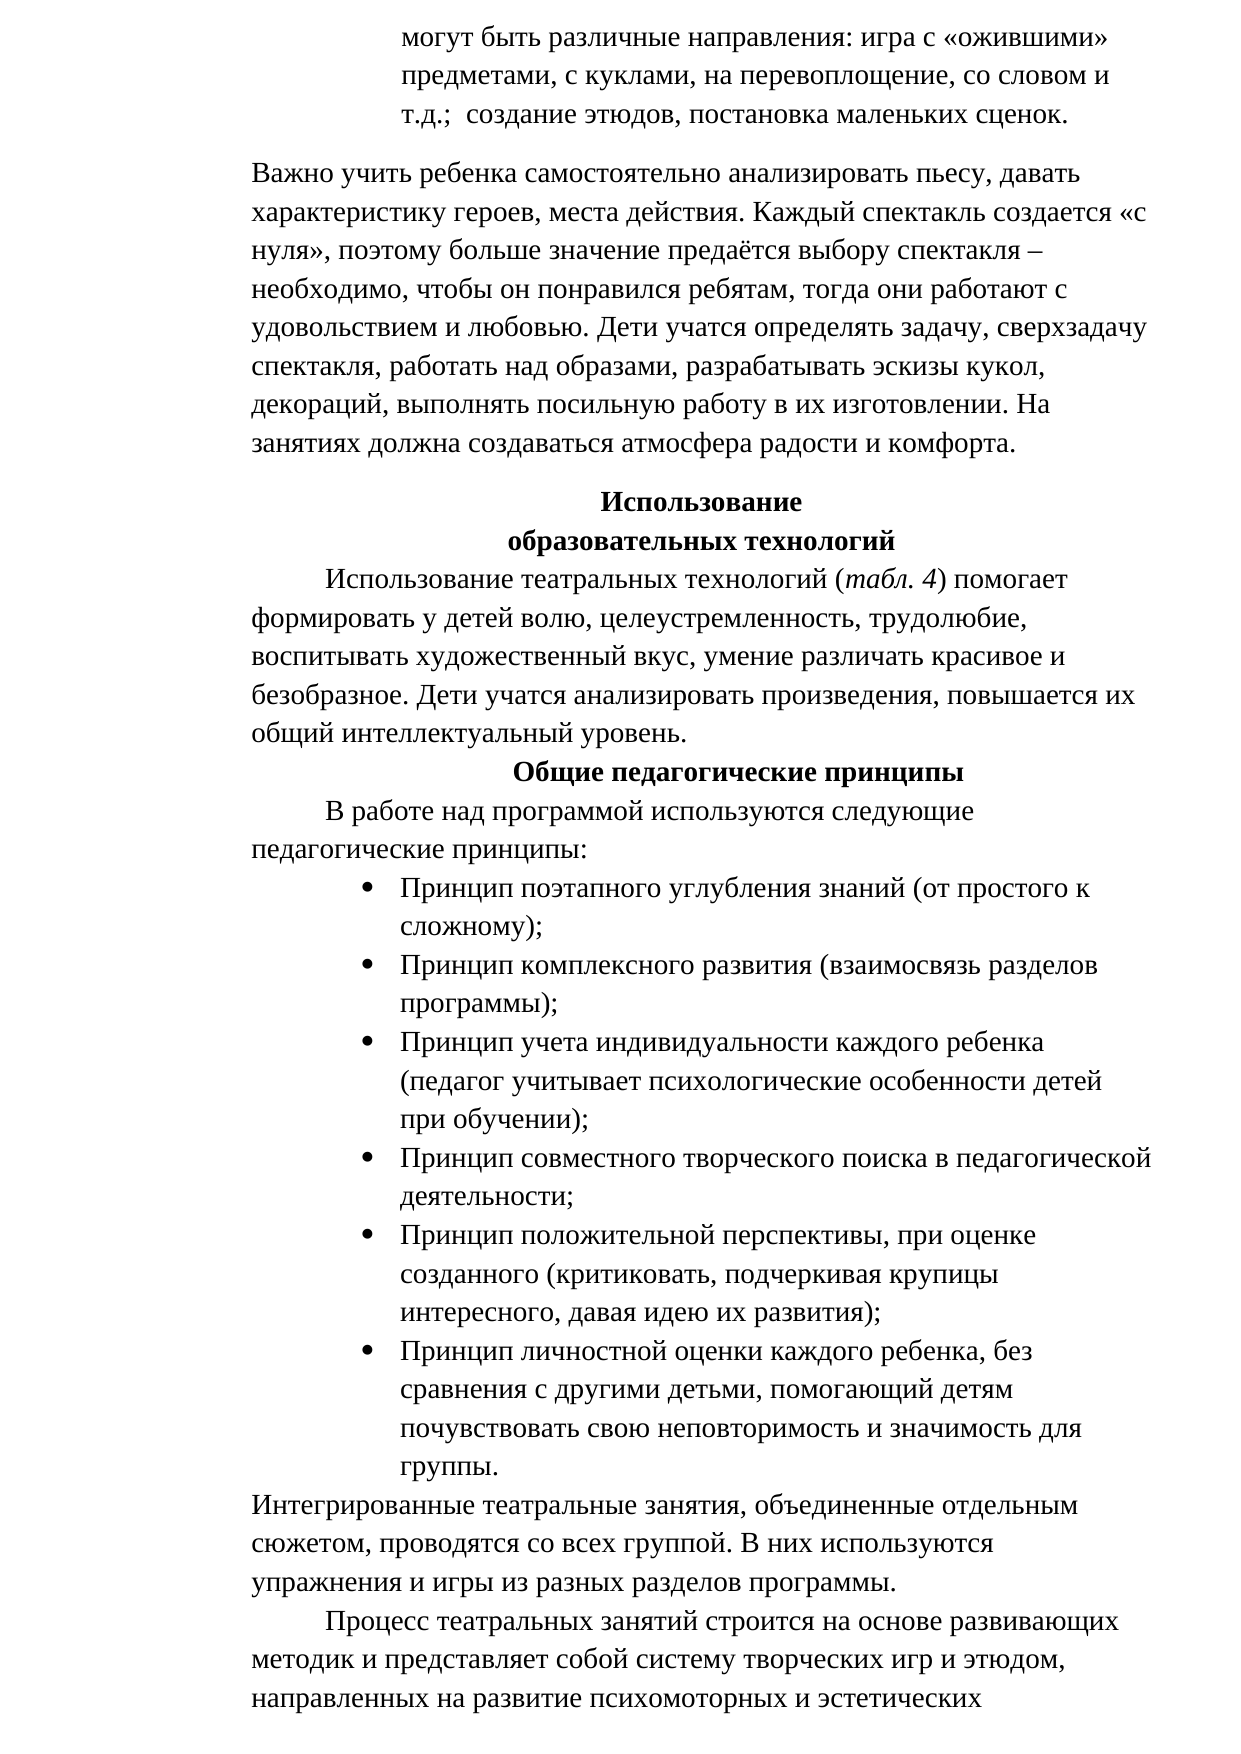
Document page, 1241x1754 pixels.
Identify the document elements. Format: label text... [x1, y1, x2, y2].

list Принцип учета индивидуальности каждого ребенка (педагог учитывает психологические особенности детей при обучении); [362, 1024, 1152, 1135]
text Использование [251, 484, 1152, 518]
list Принцип комплексного развития (взаимосвязь разделов программы); [362, 947, 1152, 1019]
text Важно учить ребенка самостоятельно анализировать пьесу, давать характеристику героев, места действия. Каждый спектакль создается «с нуля», поэтому больше значение предаётся выбору спектакля – необходимо, чтобы он понравился ребятам, тогда они работают с удовольствием и любовью. Дети учатся определять задачу, сверхзадачу спектакля, работать над образами, разрабатывать эскизы кукол, декораций, выполнять посильную работу в их изготовлении. На занятиях должна создаваться атмосфера радости и комфорта. [251, 155, 1152, 458]
text образовательных технологий [251, 523, 1152, 556]
text Интегрированные театральные занятия, объединенные отдельным сюжетом, проводятся со всех группой. В них используются упражнения и игры из разных разделов программы. [251, 1487, 1152, 1598]
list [363, 19, 1152, 129]
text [251, 1603, 1152, 1713]
list Принцип положительной перспективы, при оценке созданного (критиковать, подчеркивая крупицы интересного, давая идею их развития); [362, 1217, 1152, 1328]
text Общие педагогические принципы [251, 754, 1152, 788]
list Принцип личностной оценки каждого ребенка, без сравнения с другими детьми, помогающий детям почувствовать свою неповторимость и значимость для группы. [362, 1333, 1152, 1482]
text Использование театральных технологий (табл. 4) помогает формировать у детей волю, целеустремленность, трудолюбие, воспитывать художественный вкус, умение различать красивое и безобразное. Дети учатся анализировать произведения, повышается их общий интеллектуальный уровень. [251, 561, 1152, 749]
text В работе над программой используются следующие педагогические принципы: [251, 793, 1152, 865]
list Принцип поэтапного углубления знаний (от простого к сложному); [362, 870, 1152, 942]
list Принцип совместного творческого поиска в педагогической деятельности; [362, 1140, 1152, 1212]
